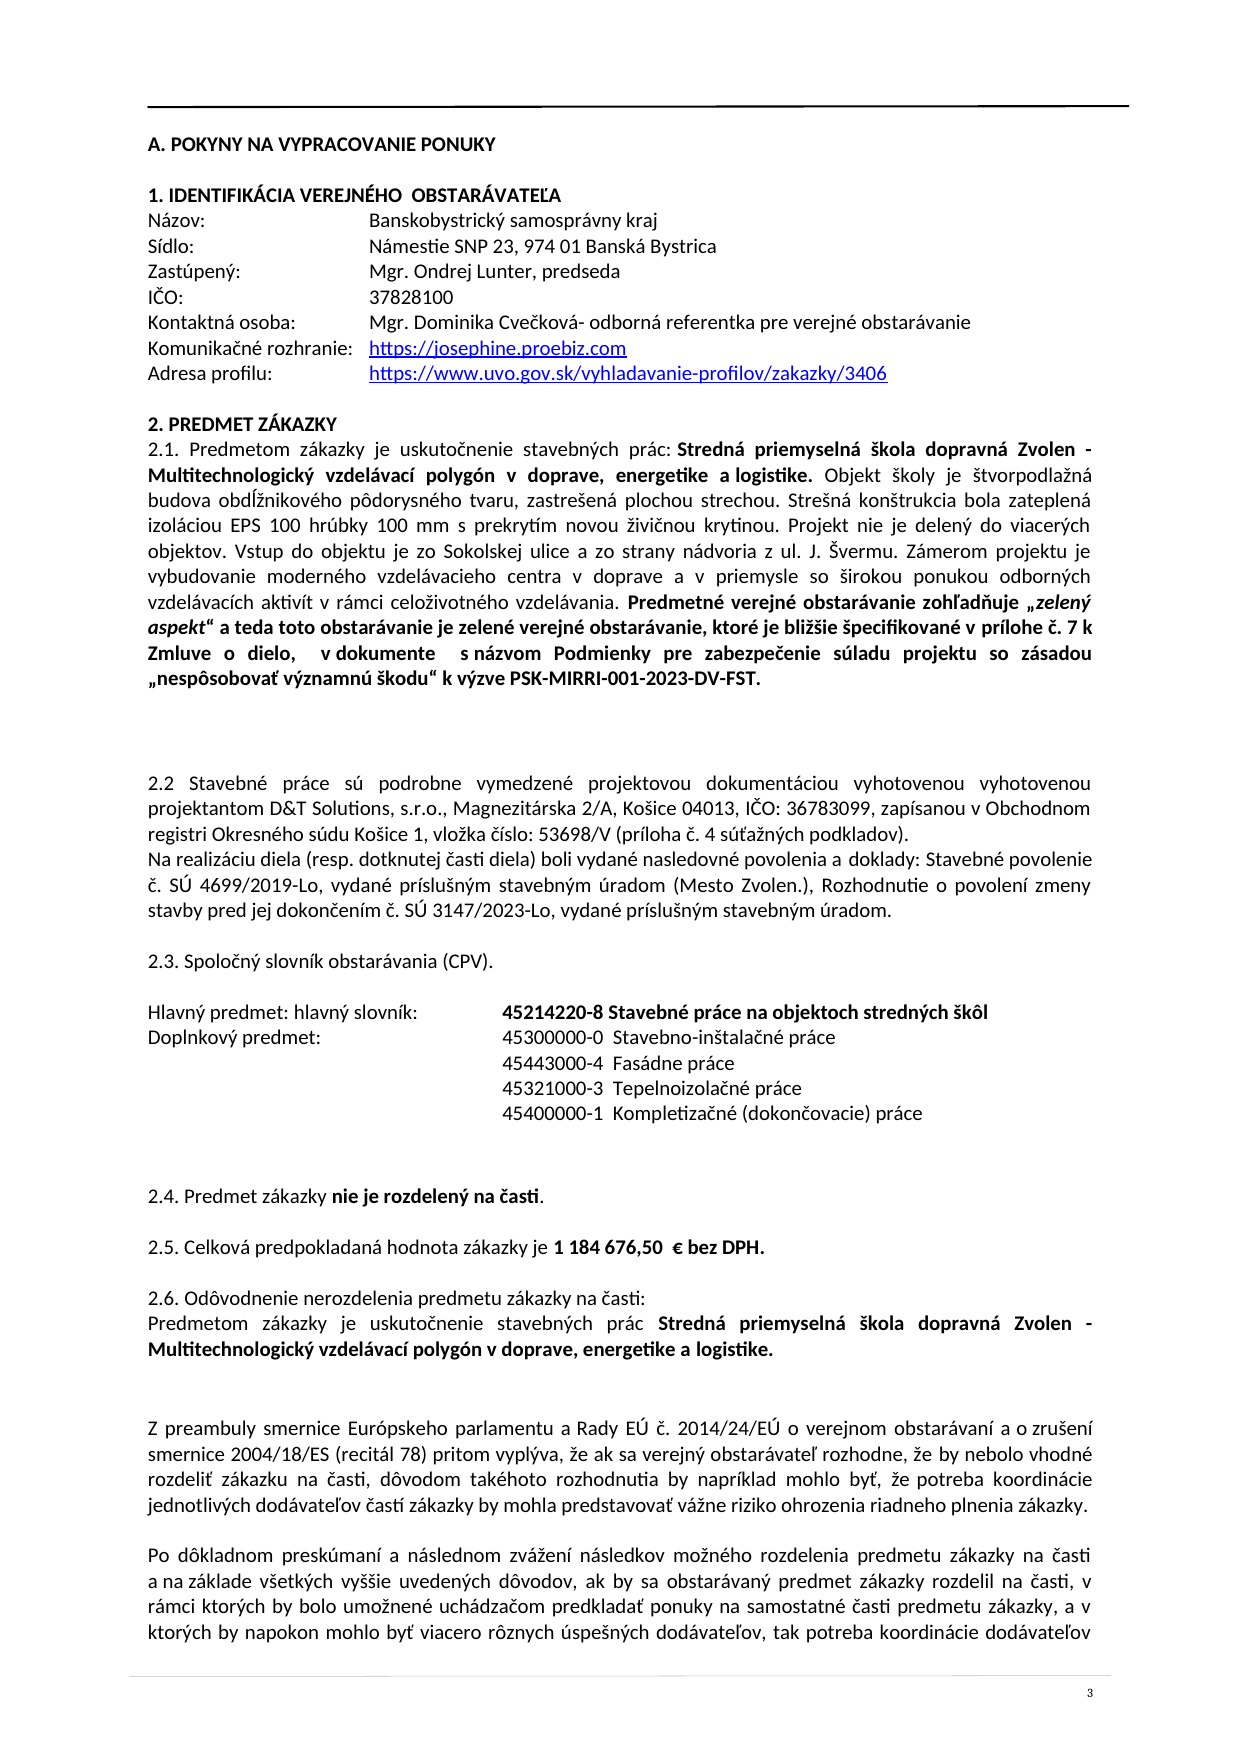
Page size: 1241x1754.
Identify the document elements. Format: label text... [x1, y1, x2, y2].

text Kontaktná osoba: Mgr. Dominika Cvečková- odborná referentka pre verejné obstarávanie [148, 309, 1092, 335]
text 45400000-1 Kompletizačné (dokončovacie) práce [148, 1101, 1092, 1126]
text Zastúpený: Mgr. Ondrej Lunter, predseda [148, 258, 1092, 284]
text 2.5. Celková predpokladaná hodnota zákazky je 1 184 676,50 € bez DPH. [148, 1234, 1092, 1260]
text Z preambuly smernice Európskeho parlamentu a Rady EÚ č. 2014/24/EÚ o verejnom obstarávaní a o zrušení smernice 2004/18/ES (recitál 78) pritom vyplýva, že ak sa verejný obstarávateľ rozhodne, že by nebolo vhodné rozdeliť zákazku na časti, dôvodom takéhoto rozhodnutia by napríklad mohlo byť, že potreba koordinácie jednotlivých dodávateľov častí zákazky by mohla predstavovať vážne riziko ohrozenia riadneho plnenia zákazky. [148, 1416, 1092, 1517]
text Názov: Banskobystrický samosprávny kraj [148, 208, 1092, 233]
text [148, 1543, 1092, 1644]
text 2.6. Odôvodnenie nerozdelenia predmetu zákazky na časti: [148, 1285, 1092, 1311]
text Komunikačné rozhranie: https://josephine.proebiz.com [148, 335, 1092, 360]
text Hlavný predmet: hlavný slovník: 45214220-8 Stavebné práce na objektoch stredných škôl [148, 999, 1092, 1024]
text 2.2 Stavebné práce sú podrobne vymedzené projektovou dokumentáciou vyhotovenou vyhotovenou projektantom D&T Solutions, s.r.o., Magnezitárska 2/A, Košice 04013, IČO: 36783099, zapísanou v Obchodnom registri Okresného súdu Košice 1, vložka číslo: 53698/V (príloha č. 4 súťažných podkladov). [148, 770, 1092, 846]
text 45443000-4 Fasádne práce [148, 1050, 1122, 1075]
text 2.4. Predmet zákazky nie je rozdelený na časti. [148, 1183, 1092, 1209]
text 1. IDENTIFIKÁCIA VEREJNÉHO OBSTARÁVATEĽA [148, 182, 1092, 208]
text Doplnkový predmet: 45300000-0 Stavebno-inštalačné práce [148, 1024, 1092, 1050]
text 45321000-3 Tepelnoizolačné práce [148, 1075, 1092, 1101]
text A. POKYNY NA VYPRACOVANIE PONUKY [148, 131, 1092, 157]
text IČO: 37828100 [148, 284, 1092, 309]
text Predmetom zákazky je uskutočnenie stavebných prác Stredná priemyselná škola dopravná Zvolen - Multitechnologický vzdelávací polygón v doprave, energetike a logistike. [148, 1311, 1092, 1361]
text Adresa profilu: https://www.uvo.gov.sk/vyhladavanie-profilov/zakazky/3406 [148, 360, 1092, 386]
text 2.3. Spoločný slovník obstarávania (CPV). [148, 948, 1092, 973]
text Na realizáciu diela (resp. dotknutej časti diela) boli vydané nasledovné povolenia a doklady: Stavebné povolenie č. SÚ 4699/2019-Lo, vydané príslušným stavebným úradom (Mesto Zvolen.), Rozhodnutie o povolení zmeny stavby pred jej dokončením č. SÚ 3147/2023-Lo, vydané príslušným stavebným úradom. [148, 846, 1092, 923]
text 2. PREDMET ZÁKAZKY [148, 411, 1092, 436]
text Sídlo: Námestie SNP 23, 974 01 Banská Bystrica [148, 233, 1092, 258]
text 2.1. Predmetom zákazky je uskutočnenie stavebných prác: Stredná priemyselná škola dopravná Zvolen - Multitechnologický vzdelávací polygón v doprave, energetike a logistike. Objekt školy je štvorpodlažná budova obdĺžnikového pôdorysného tvaru, zastrešená plochou strechou. Strešná konštrukcia bola zateplená izoláciou EPS 100 hrúbky 100 mm s prekrytím novou živičnou krytinou. Projekt nie je delený do viacerých objektov. Vstup do objektu je zo Sokolskej ulice a zo strany nádvoria z ul. J. Švermu. Zámerom projektu je vybudovanie moderného vzdelávacieho centra v doprave a v priemysle so širokou ponukou odborných vzdelávacích aktivít v rámci celoživotného vzdelávania. Predmetné verejné obstarávanie zohľadňuje „zelený aspekt“ a teda toto obstarávanie je zelené verejné obstarávanie, ktoré je bližšie špecifikované v prílohe č. 7 k Zmluve o dielo, v dokumente s názvom Podmienky pre zabezpečenie súladu projektu so zásadou „nespôsobovať významnú škodu“ k výzve PSK-MIRRI-001-2023-DV-FST. [148, 436, 1092, 691]
